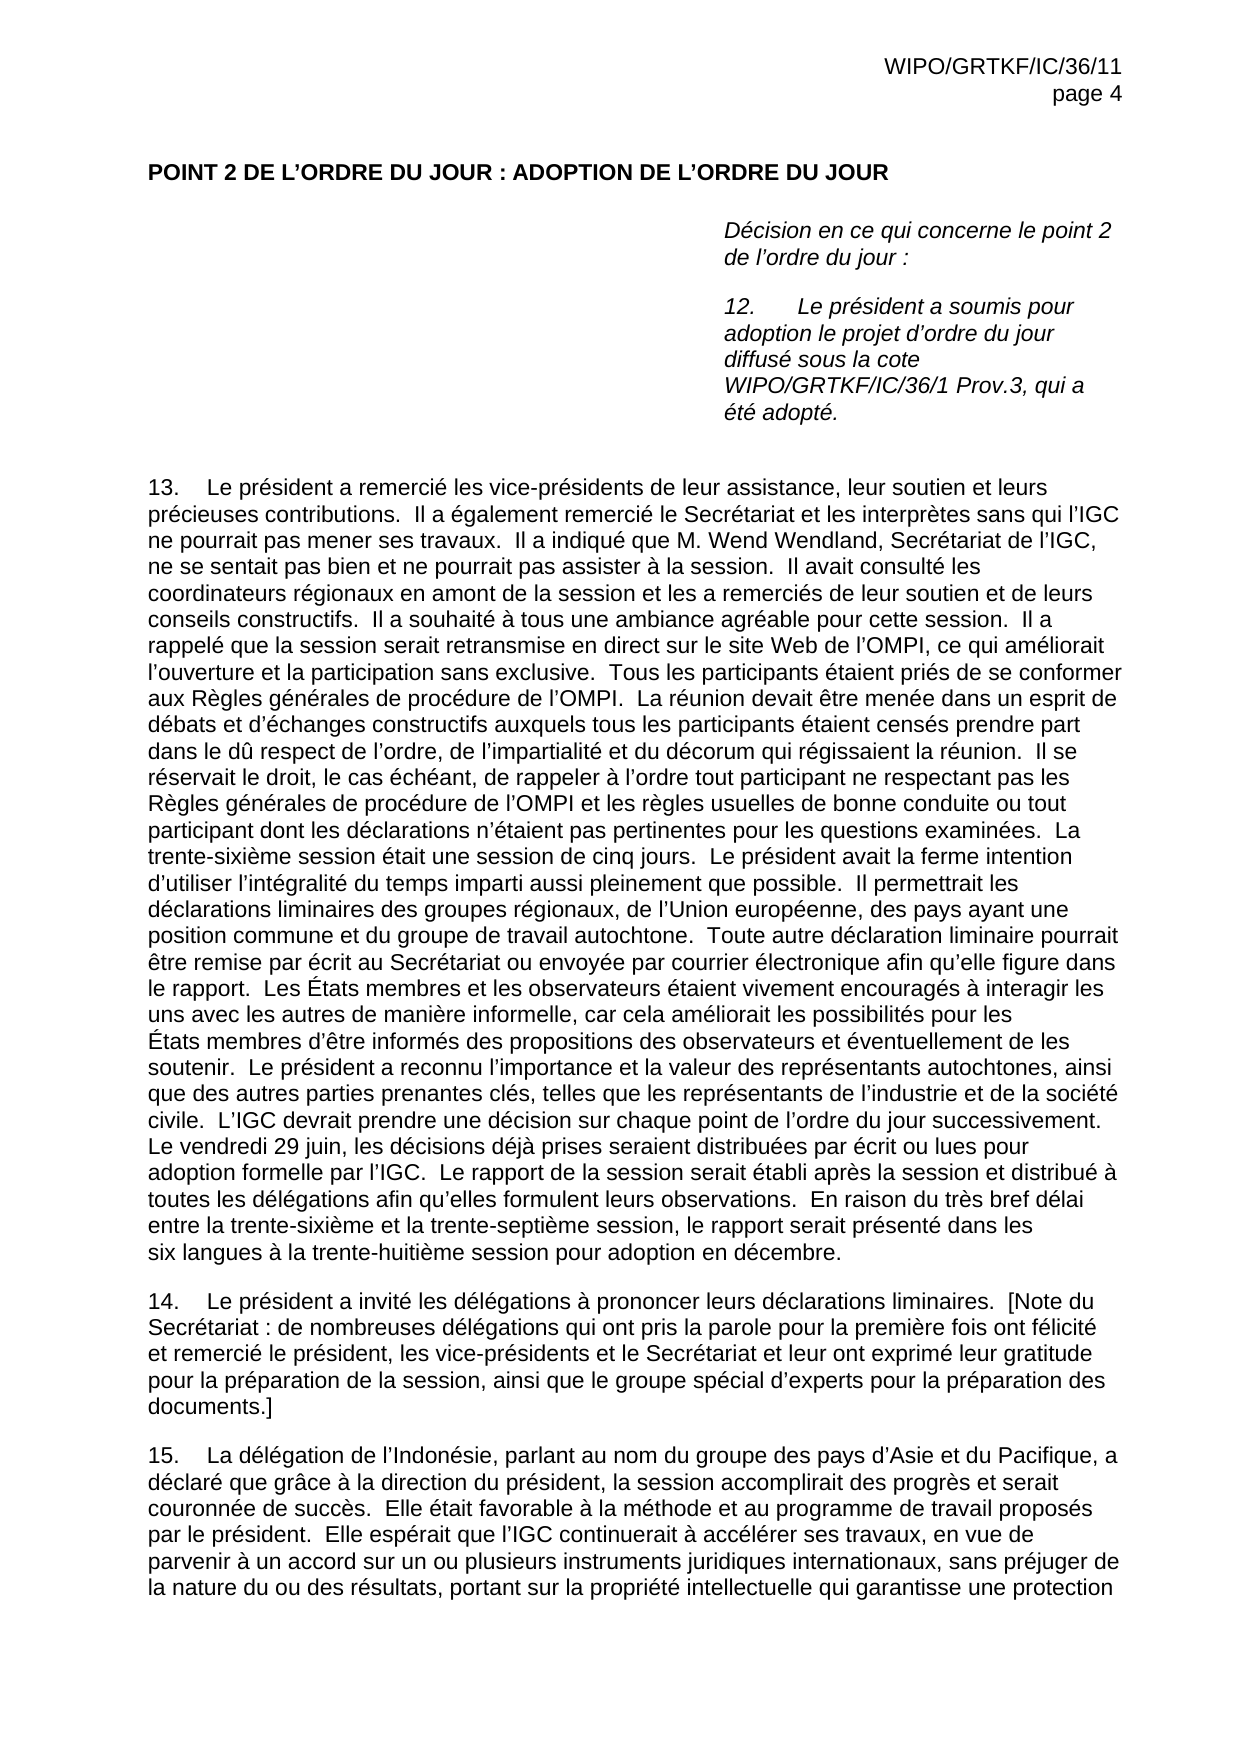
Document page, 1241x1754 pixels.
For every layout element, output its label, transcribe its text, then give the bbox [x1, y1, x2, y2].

text Le président a remercié les vice-présidents de leur assistance, leur soutien et leurs précieuses contributions. Il a également remercié le Secrétariat et les interprètes sans qui l’IGC ne pourrait pas mener ses travaux. Il a indiqué que M. Wend Wendland, Secrétariat de l’IGC, ne se sentait pas bien et ne pourrait pas assister à la session. Il avait consulté les coordinateurs régionaux en amont de la session et les a remerciés de leur soutien et de leurs conseils constructifs. Il a souhaité à tous une ambiance agréable pour cette session. Il a rappelé que la session serait retransmise en direct sur le site Web de l’OMPI, ce qui améliorait l’ouverture et la participation sans exclusive. Tous les participants étaient priés de se conformer aux Règles générales de procédure de l’OMPI. La réunion devait être menée dans un esprit de débats et d’échanges constructifs auxquels tous les participants étaient censés prendre part dans le dû respect de l’ordre, de l’impartialité et du décorum qui régissaient la réunion. Il se réservait le droit, le cas échéant, de rappeler à l’ordre tout participant ne respectant pas les Règles générales de procédure de l’OMPI et les règles usuelles de bonne conduite ou tout participant dont les déclarations n’étaient pas pertinentes pour les questions examinées. La trente-sixième session était une session de cinq jours. Le président avait la ferme intention d’utiliser l’intégralité du temps imparti aussi pleinement que possible. Il permettrait les déclarations liminaires des groupes régionaux, de l’Union européenne, des pays ayant une position commune et du groupe de travail autochtone. Toute autre déclaration liminaire pourrait être remise par écrit au Secrétariat ou envoyée par courrier électronique afin qu’elle figure dans le rapport. Les États membres et les observateurs étaient vivement encouragés à interagir les uns avec les autres de manière informelle, car cela améliorait les possibilités pour les États membres d’être informés des propositions des observateurs et éventuellement de les soutenir. Le président a reconnu l’importance et la valeur des représentants autochtones, ainsi que des autres parties prenantes clés, telles que les représentants de l’industrie et de la société civile. L’IGC devrait prendre une décision sur chaque point de l’ordre du jour successivement. Le vendredi 29 juin, les décisions déjà prises seraient distribuées par écrit ou lues pour adoption formelle par l’IGC. Le rapport de la session serait établi après la session et distribué à toutes les délégations afin qu’elles formulent leurs observations. En raison du très bref délai entre la trente-sixième et la trente-septième session, le rapport serait présenté dans les six langues à la trente-huitième session pour adoption en décembre. [148, 474, 1122, 1265]
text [148, 1442, 1122, 1601]
subtitle Point 2 de l’ordre du jour : adoption de l’ordre du jour [148, 158, 1122, 185]
text Le président a soumis pour adoption le projet d’ordre du jour diffusé sous la cote WIPO/GRTKF/IC/36/1 Prov.3, qui a été adopté. [724, 293, 1122, 425]
text Le président a invité les délégations à prononcer leurs déclarations liminaires. [Note du Secrétariat : de nombreuses délégations qui ont pris la parole pour la première fois ont félicité et remercié le président, les vice-présidents et le Secrétariat et leur ont exprimé leur gratitude pour la préparation de la session, ainsi que le groupe spécial d’experts pour la préparation des documents.] [148, 1288, 1122, 1419]
list Décision en ce qui concerne le point 2 de l’ordre du jour : [724, 217, 1122, 270]
